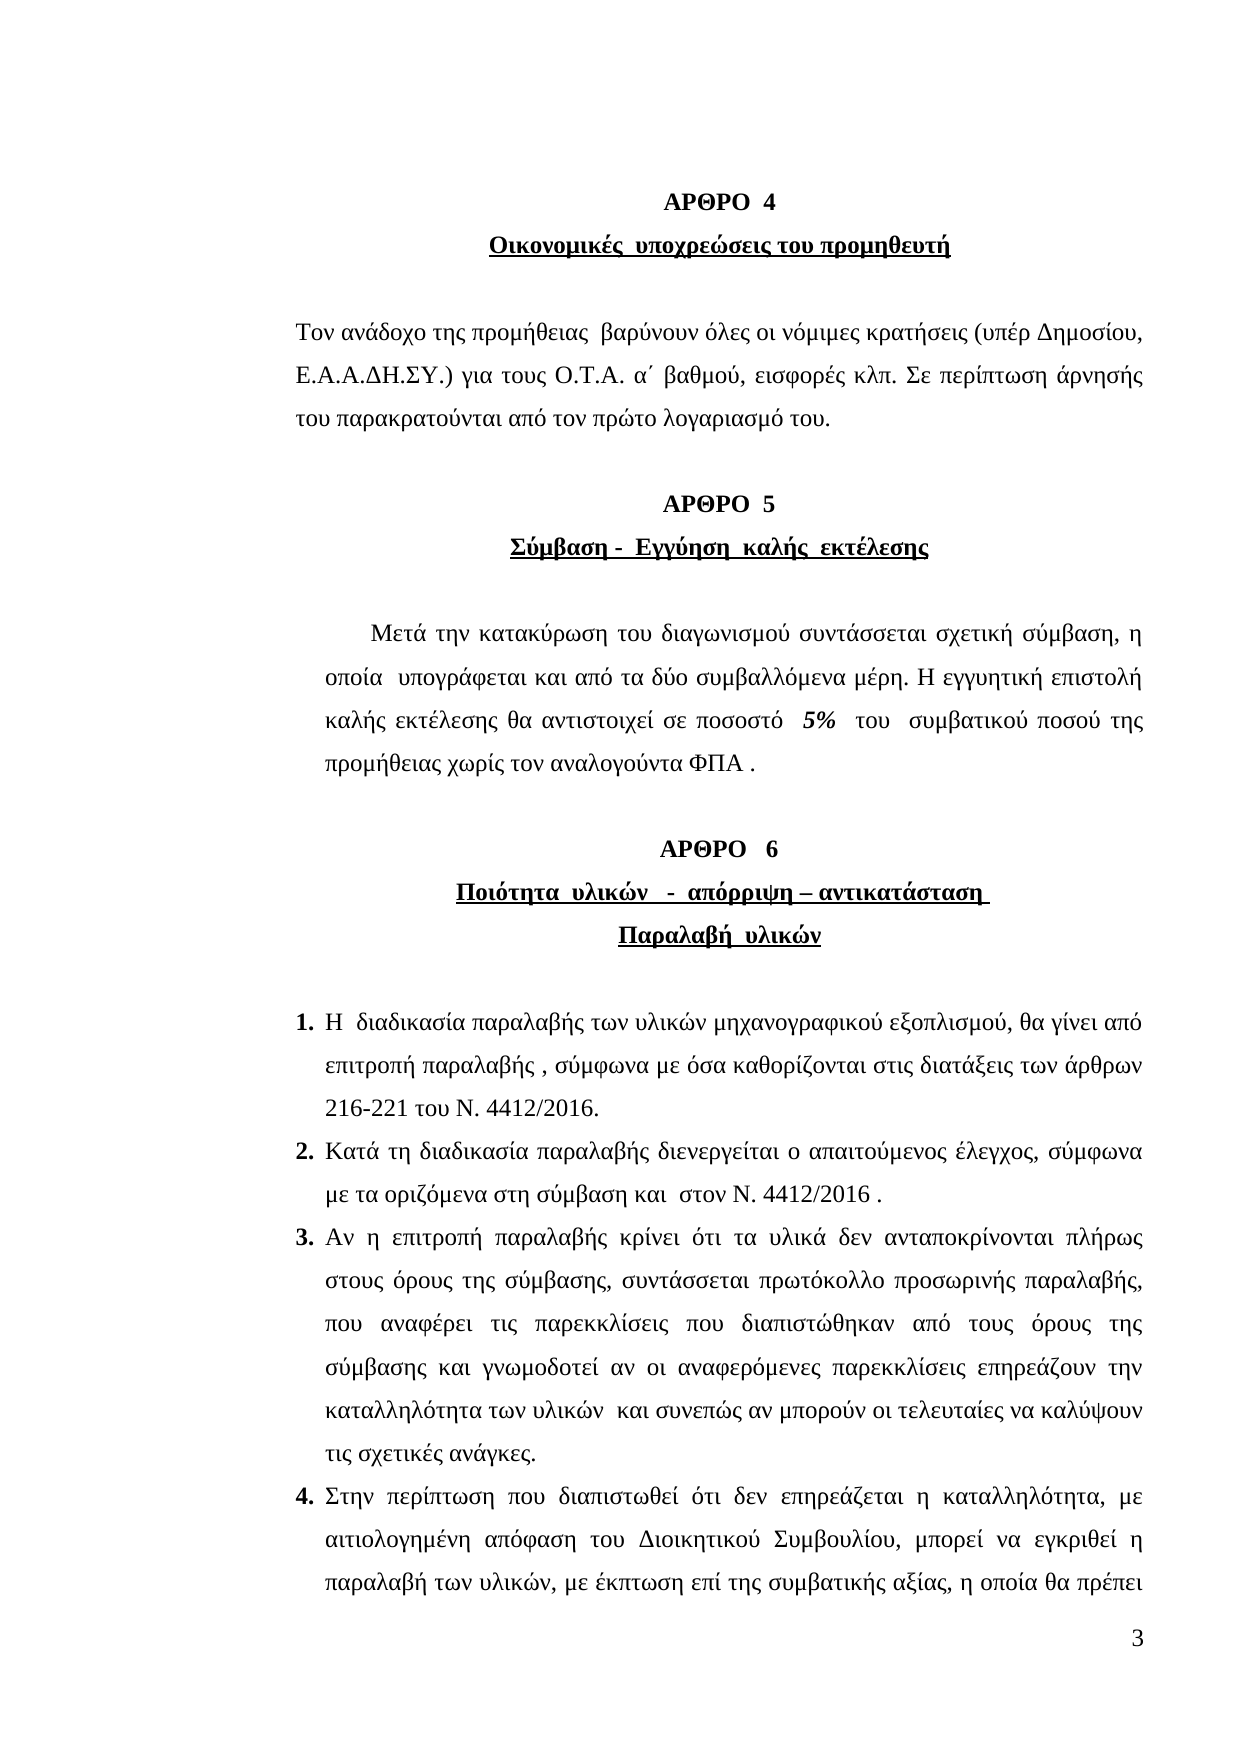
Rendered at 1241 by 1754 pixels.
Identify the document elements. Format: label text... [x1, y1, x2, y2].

list Αν η επιτροπή παραλαβής κρίνει ότι τα υλικά δεν ανταποκρίνονται πλήρως στους όρους της σύμβασης, συντάσσεται πρωτόκολλο προσωρινής παραλαβής, που αναφέρει τις παρεκκλίσεις που διαπιστώθηκαν από τους όρους της σύμβασης και γνωμοδοτεί αν οι αναφερόμενες παρεκκλίσεις επηρεάζουν την καταλληλότητα των υλικών και συνεπώς αν μπορούν οι τελευταίες να καλύψουν τις σχετικές ανάγκες. [295, 1222, 1144, 1467]
text Τον ανάδοχο της προμήθειας βαρύνουν όλες οι νόμιμες κρατήσεις (υπέρ Δημοσίου, Ε.Α.Α.ΔΗ.ΣΥ.) για τους Ο.Τ.Α. α΄ βαθμού, εισφορές κλπ. Σε περίπτωση άρνησής του παρακρατούνται από τον πρώτο λογαριασμό του. [295, 317, 1144, 432]
list Κατά τη διαδικασία παραλαβής διενεργείται ο απαιτούμενος έλεγχος, σύμφωνα με τα οριζόμενα στη σύμβαση και στον Ν. 4412/2016 . [295, 1136, 1144, 1208]
text ΑΡΘΡΟ 4 [295, 187, 1144, 216]
list Η διαδικασία παραλαβής των υλικών μηχανογραφικού εξοπλισμού, θα γίνει από επιτροπή παραλαβής , σύμφωνα με όσα καθορίζονται στις διατάξεις των άρθρων 216-221 του Ν. 4412/2016. [295, 1007, 1144, 1122]
text Οικονομικές υποχρεώσεις του προμηθευτή [295, 230, 1144, 259]
text ΑΡΘΡΟ 5 [294, 489, 1144, 518]
text Παραλαβή υλικών [295, 920, 1144, 949]
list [295, 1481, 1144, 1596]
text Σύμβαση - Εγγύηση καλής εκτέλεσης [294, 532, 1144, 561]
text Μετά την κατακύρωση του διαγωνισμού συντάσσεται σχετική σύμβαση, η οποία υπογράφεται και από τα δύο συμβαλλόμενα μέρη. Η εγγυητική επιστολή καλής εκτέλεσης θα αντιστοιχεί σε ποσοστό 5% του συμβατικού ποσού της προμήθειας χωρίς τον αναλογούντα ΦΠΑ . [325, 618, 1144, 777]
text ΑΡΘΡΟ 6 [294, 834, 1144, 863]
text Ποιότητα υλικών - απόρριψη – αντικατάσταση [295, 877, 1144, 906]
